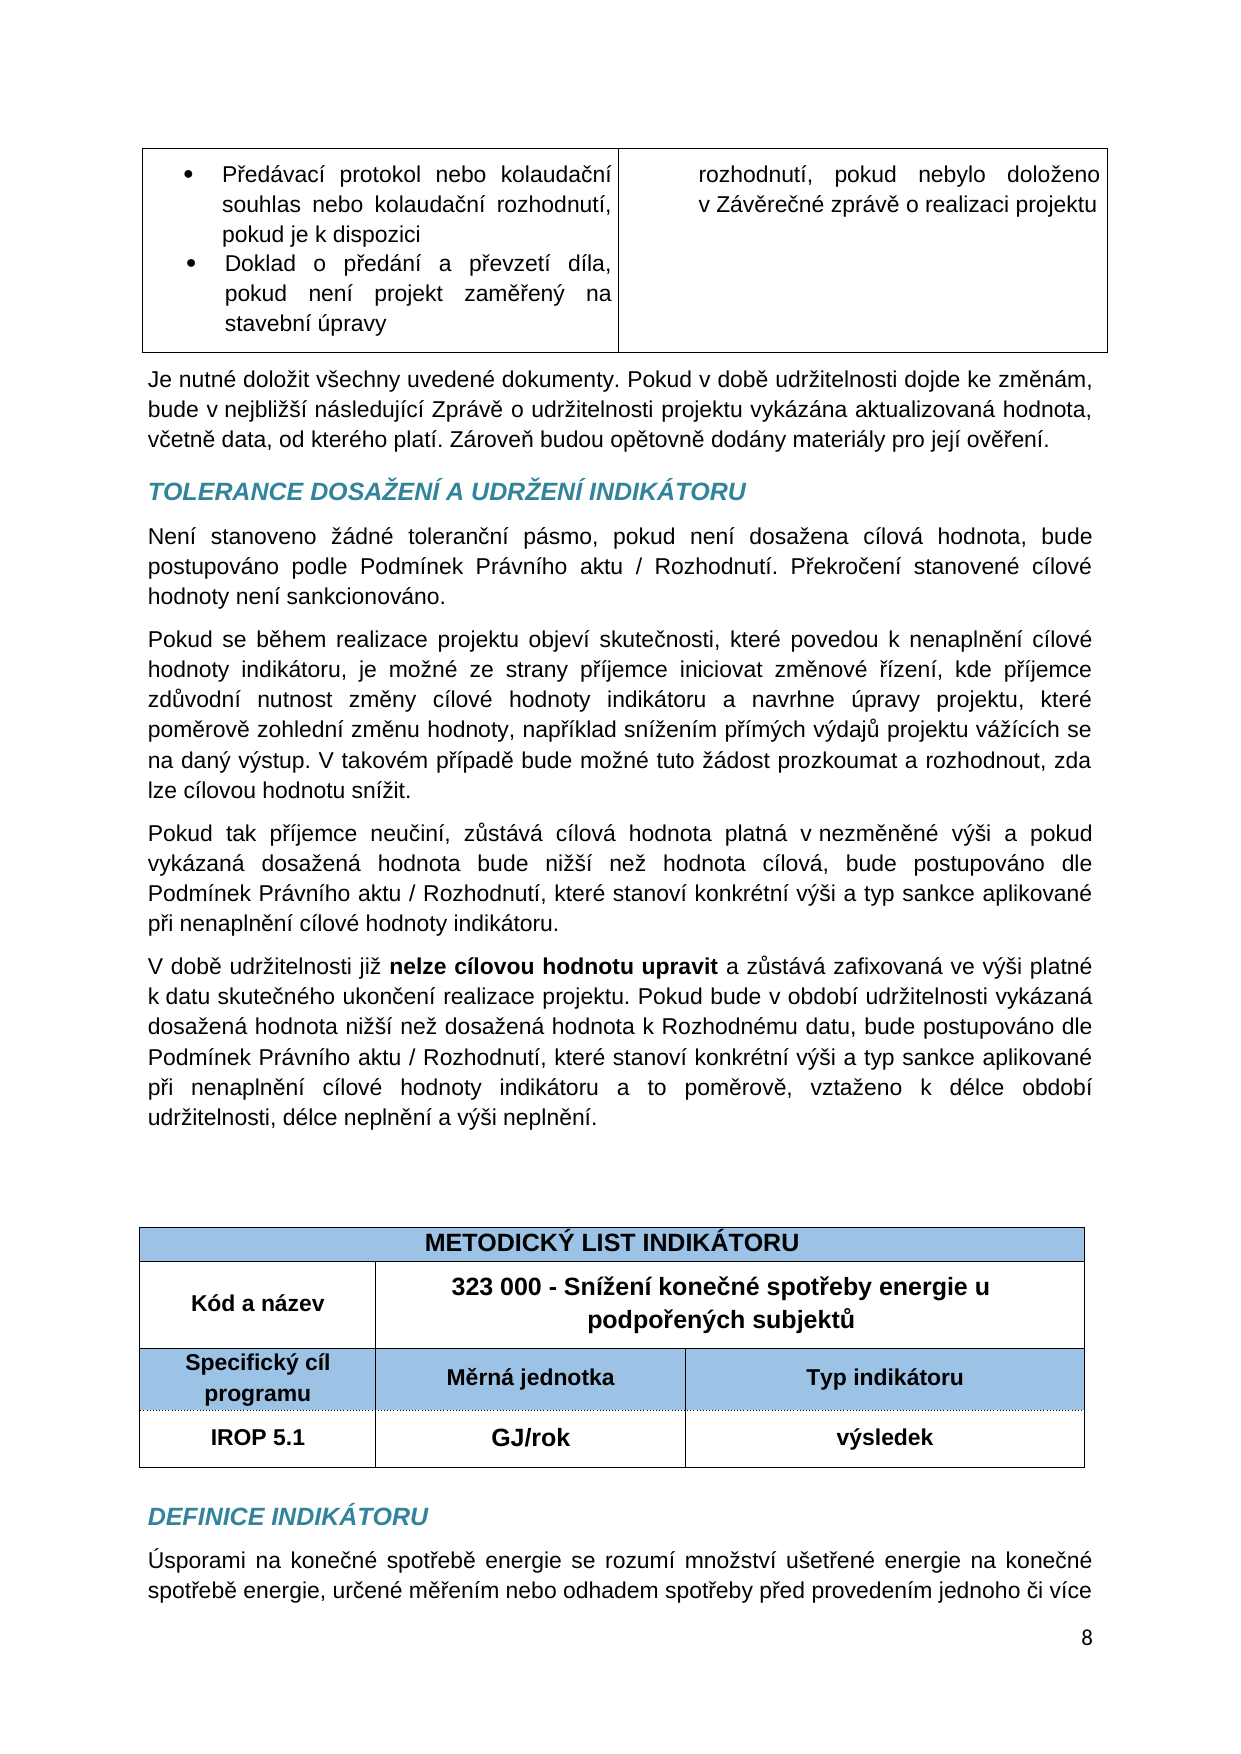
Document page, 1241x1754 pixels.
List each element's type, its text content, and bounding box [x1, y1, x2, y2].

text TOLERANCE DOSAŽENÍ a udržení indikátoru [148, 477, 1093, 506]
text V době udržitelnosti již nelze cílovou hodnotu upravit a zůstává zafixovaná ve výši platné k datu skutečného ukončení realizace projektu. Pokud bude v období udržitelnosti vykázaná dosažená hodnota nižší než dosažená hodnota k Rozhodnému datu, bude postupováno dle Podmínek Právního aktu / Rozhodnutí, které stanoví konkrétní výši a typ sankce aplikované při nenaplnění cílové hodnoty indikátoru a to poměrově, vztaženo k délce období udržitelnosti, délce neplnění a výši neplnění. [148, 953, 1093, 1130]
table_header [143, 149, 618, 352]
table_header METODICKÝ LIST INDIKÁTORU [140, 1228, 1084, 1261]
table_cell GJ/rok [376, 1410, 685, 1467]
table_cell IROP 5.1 [140, 1410, 375, 1467]
table_cell výsledek [686, 1410, 1084, 1467]
table_cell Měrná jednotka [376, 1349, 685, 1410]
text Pokud se během realizace projektu objeví skutečnosti, které povedou k nenaplnění cílové hodnoty indikátoru, je možné ze strany příjemce iniciovat změnové řízení, kde příjemce zdůvodní nutnost změny cílové hodnoty indikátoru a navrhne úpravy projektu, které poměrově zohlední změnu hodnoty, například snížením přímých výdajů projektu vážících se na daný výstup. V takovém případě bude možné tuto žádost prozkoumat a rozhodnout, zda lze cílovou hodnotu snížit. [148, 626, 1093, 803]
text Definice indikátoru [148, 1247, 1093, 1530]
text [148, 1547, 1093, 1603]
table_cell Specifický cíl programu [140, 1349, 375, 1410]
table_cell Typ indikátoru [686, 1349, 1084, 1410]
text Je nutné doložit všechny uvedené dokumenty. Pokud v době udržitelnosti dojde ke změnám, bude v nejbližší následující Zprávě o udržitelnosti projektu vykázána aktualizovaná hodnota, včetně data, od kterého platí. Zároveň budou opětovně dodány materiály pro její ověření. [148, 366, 1093, 452]
table_cell 323 000 - Snížení konečné spotřeby energie u podpořených subjektů [376, 1262, 1084, 1348]
text Není stanoveno žádné toleranční pásmo, pokud není dosažena cílová hodnota, bude postupováno podle Podmínek Právního aktu / Rozhodnutí. Překročení stanovené cílové hodnoty není sankcionováno. [148, 523, 1093, 609]
table_cell Kód a název [140, 1262, 375, 1348]
text Pokud tak příjemce neučiní, zůstává cílová hodnota platná v nezměněné výši a pokud vykázaná dosažená hodnota bude nižší než hodnota cílová, bude postupováno dle Podmínek Právního aktu / Rozhodnutí, které stanoví konkrétní výši a typ sankce aplikované při nenaplnění cílové hodnoty indikátoru. [148, 819, 1093, 936]
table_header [619, 149, 1107, 352]
